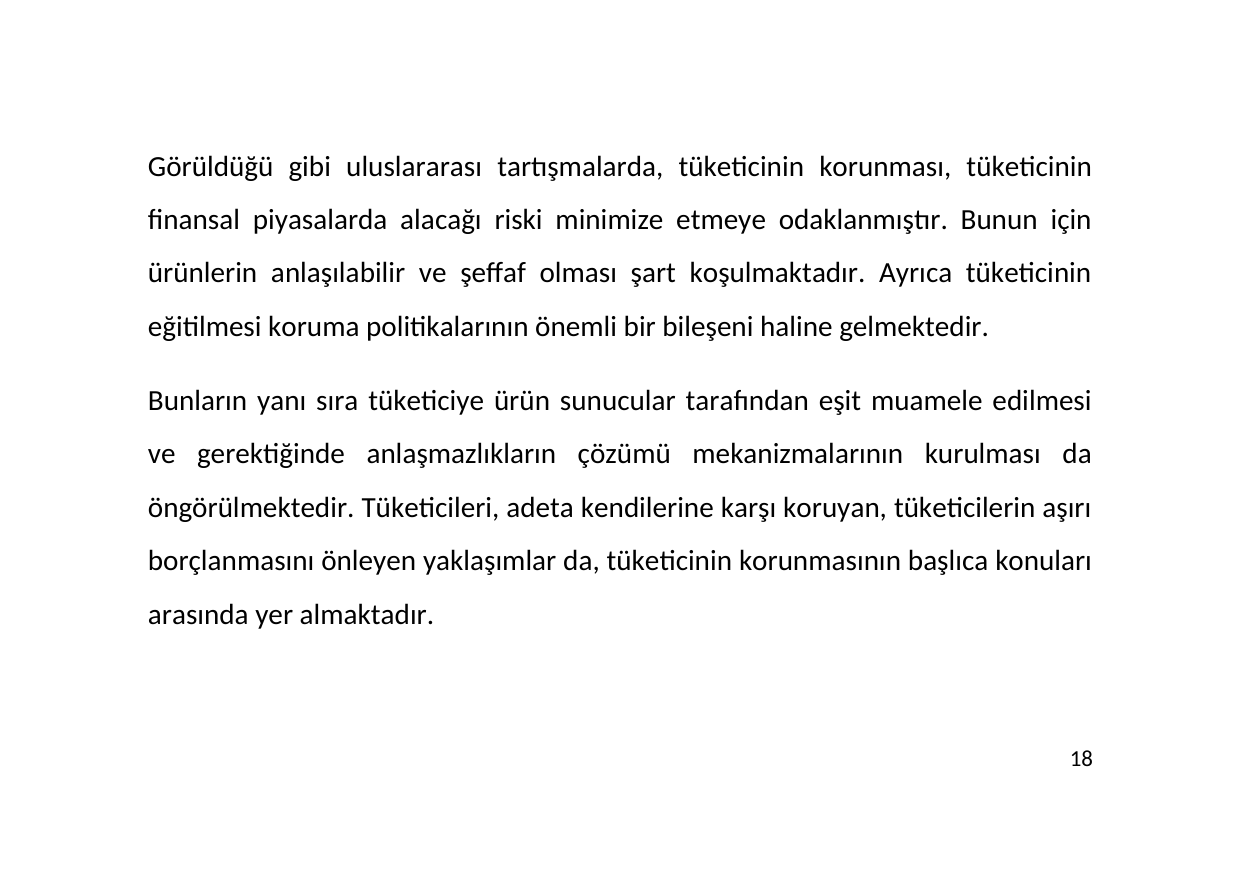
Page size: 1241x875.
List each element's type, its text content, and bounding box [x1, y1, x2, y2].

text Görüldüğü gibi uluslararası tartışmalarda, tüketicinin korunması, tüketicinin finansal piyasalarda alacağı riski minimize etmeye odaklanmıştır. Bunun için ürünlerin anlaşılabilir ve şeffaf olması şart koşulmaktadır. Ayrıca tüketicinin eğitilmesi koruma politikalarının önemli bir bileşeni haline gelmektedir. [148, 148, 1093, 343]
text Bunların yanı sıra tüketiciye ürün sunucular tarafından eşit muamele edilmesi ve gerektiğinde anlaşmazlıkların çözümü mekanizmalarının kurulması da öngörülmektedir. Tüketicileri, adeta kendilerine karşı koruyan, tüketicilerin aşırı borçlanmasını önleyen yaklaşımlar da, tüketicinin korunmasının başlıca konuları arasında yer almaktadır. [148, 382, 1093, 632]
